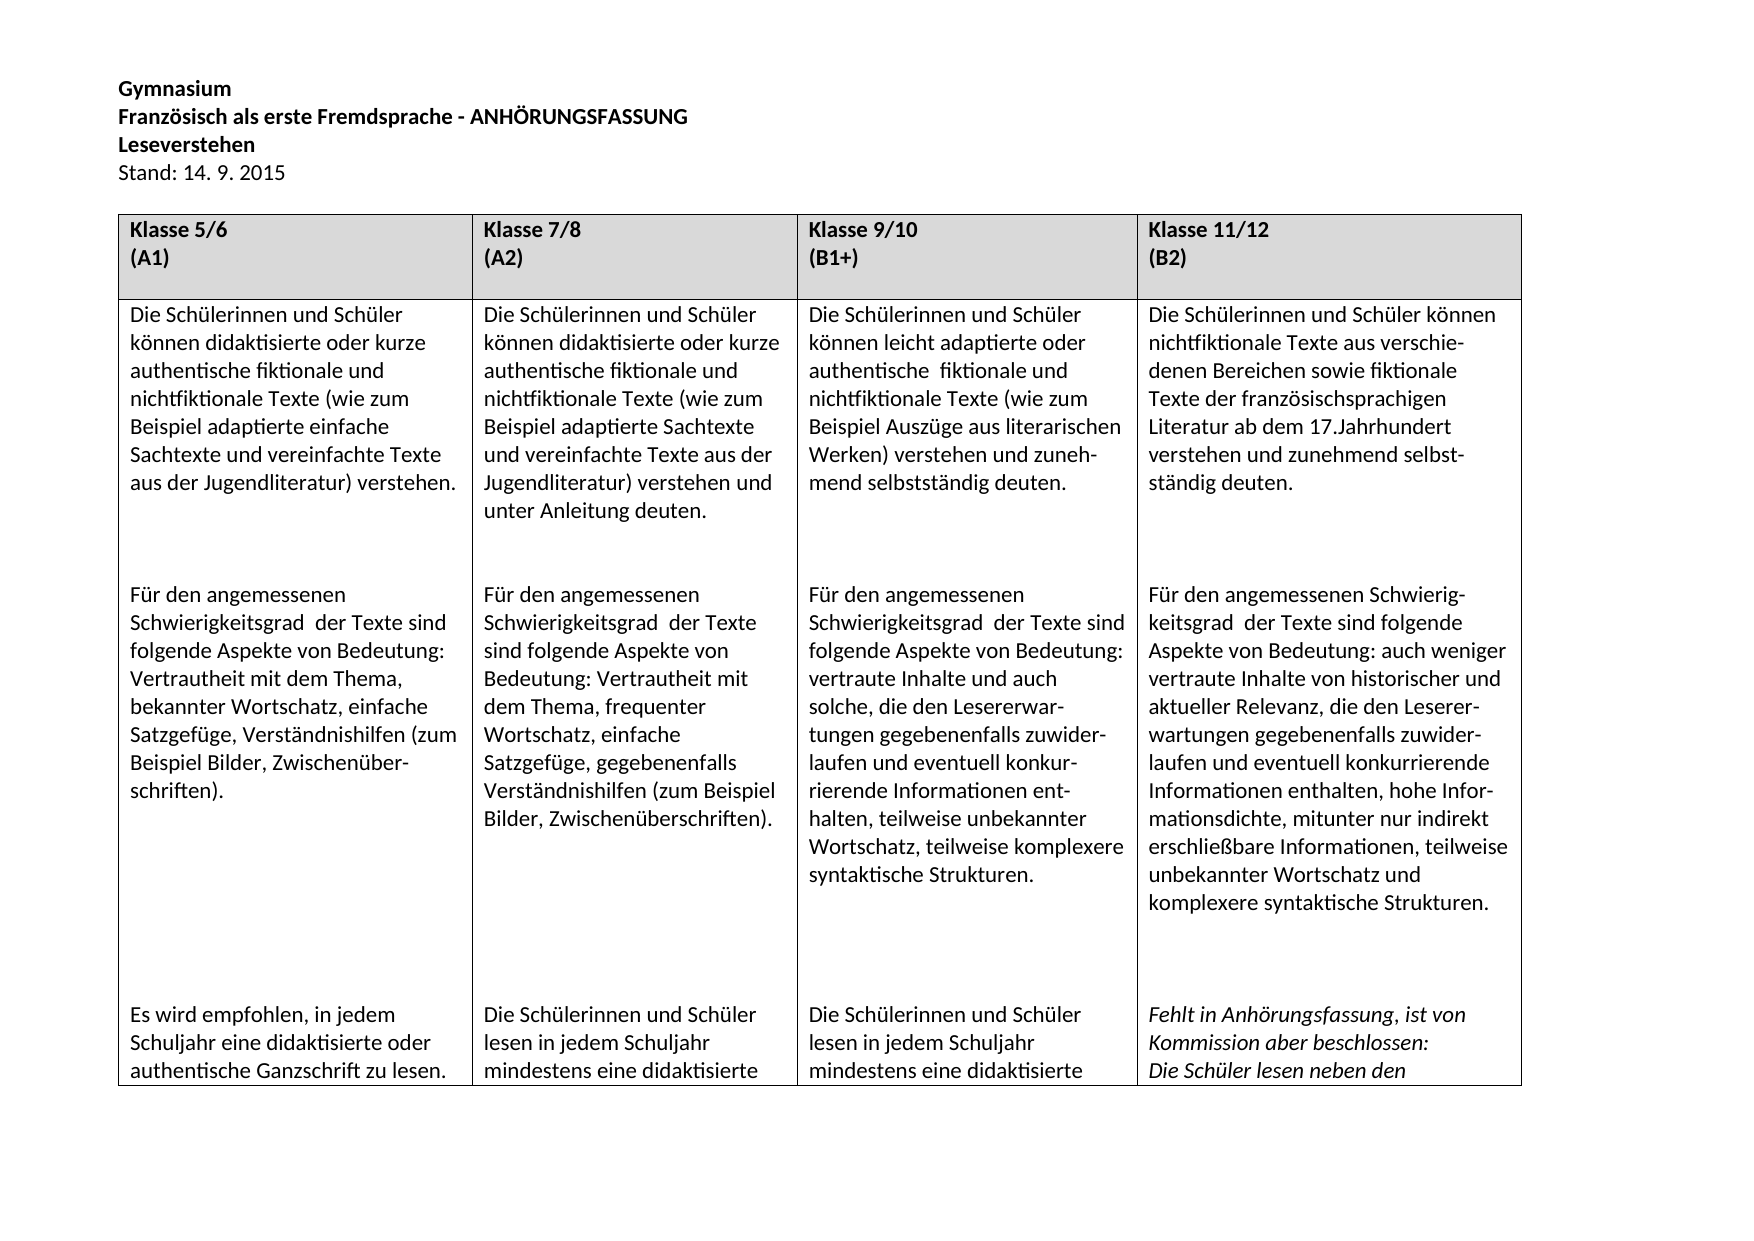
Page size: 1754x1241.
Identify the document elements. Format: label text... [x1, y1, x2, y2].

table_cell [1138, 300, 1521, 1084]
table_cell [119, 300, 472, 1084]
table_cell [473, 300, 797, 1084]
table_header Klasse 11/12 (B2) [1138, 215, 1521, 299]
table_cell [798, 300, 1137, 1084]
table_header Klasse 7/8 (A2) [473, 215, 797, 299]
table_header Klasse 9/10 (B1+) [798, 215, 1137, 299]
table_header Klasse 5/6 (A1) [119, 215, 472, 299]
